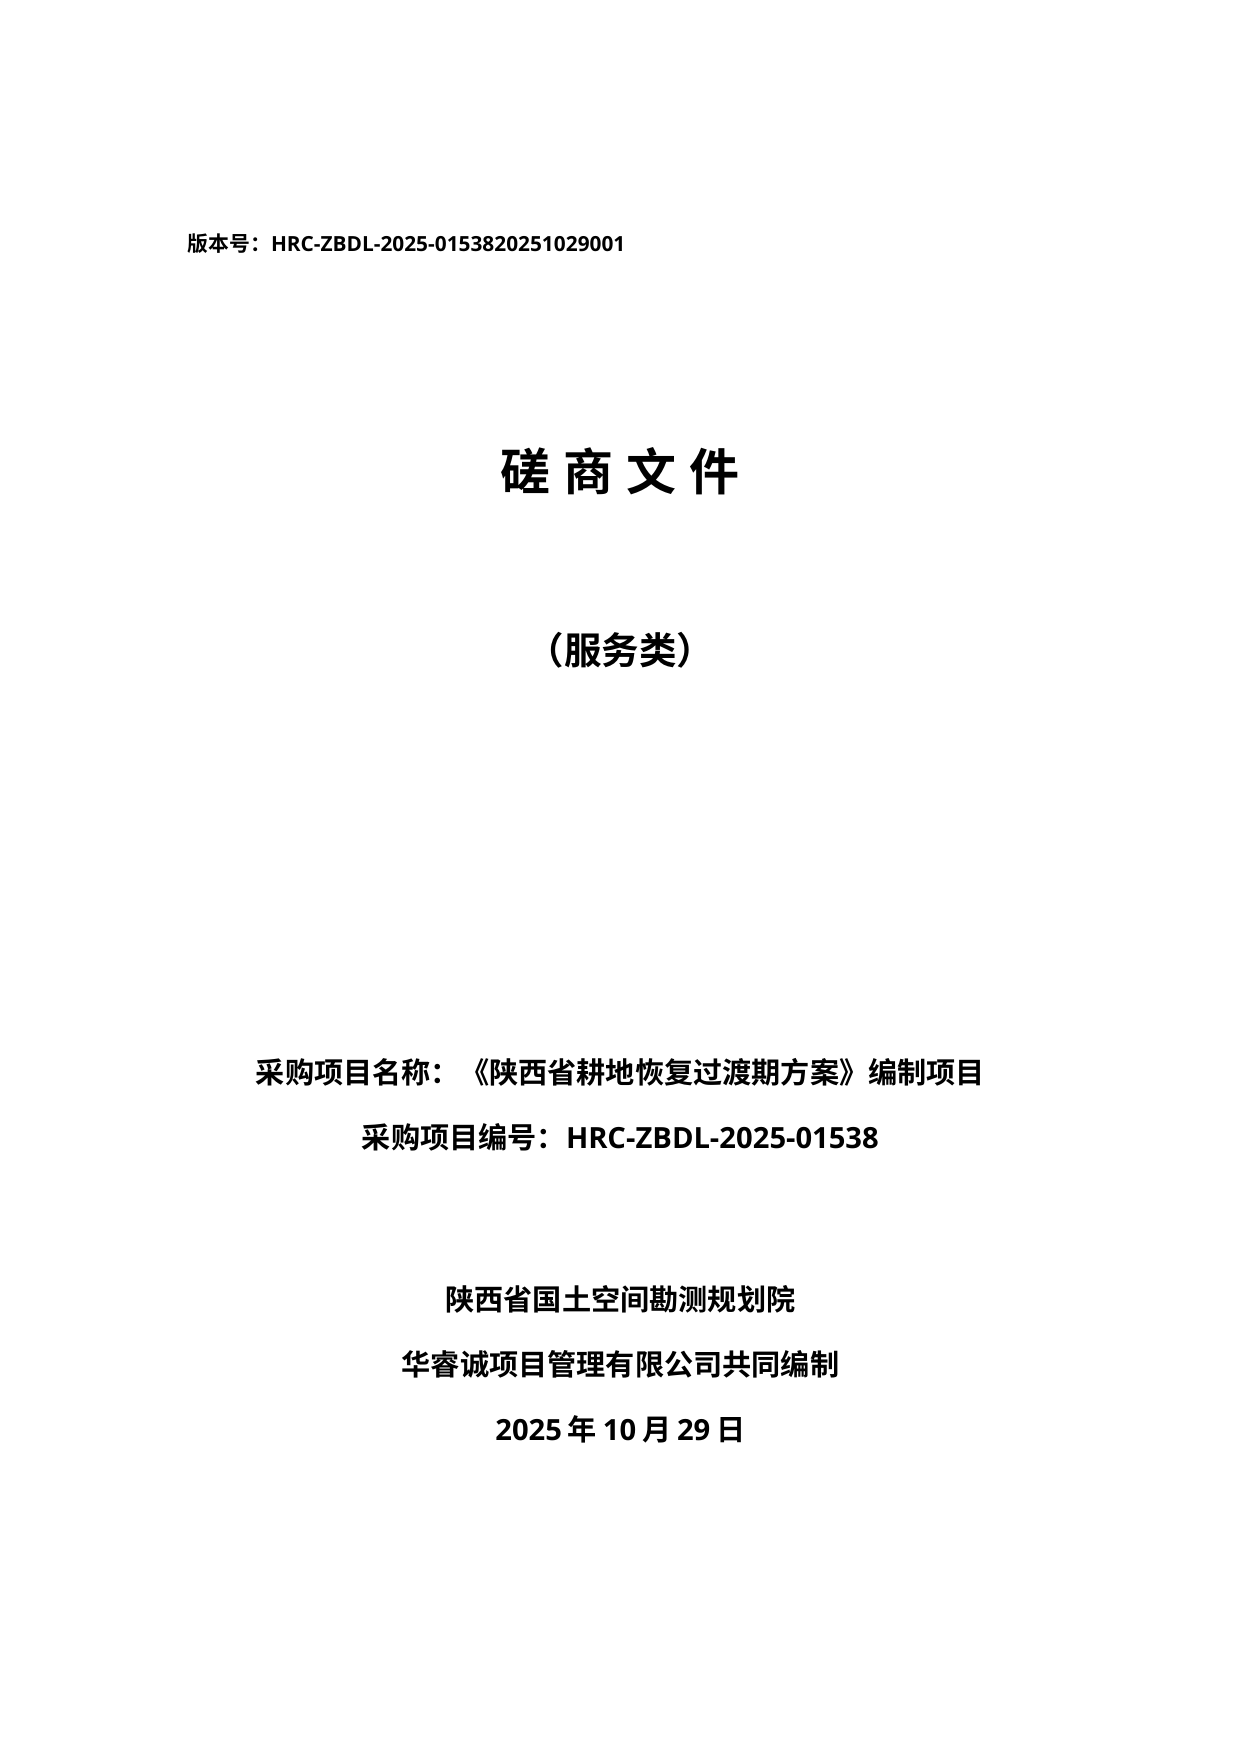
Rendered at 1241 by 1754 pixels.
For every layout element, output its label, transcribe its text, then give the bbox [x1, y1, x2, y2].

text 采购项目名称：《陕西省耕地恢复过渡期方案》编制项目 [187, 1039, 1053, 1104]
text 陕西省国土空间勘测规划院 [187, 1267, 1053, 1332]
text 磋 商 文 件 [187, 422, 1053, 617]
text 2025年10月29日 [187, 1397, 1053, 1462]
text 采购项目编号：HRC-ZBDL-2025-01538 [187, 1104, 1053, 1267]
text 华睿诚项目管理有限公司共同编制 [187, 1332, 1053, 1397]
text （服务类） [187, 617, 1053, 1039]
text 版本号：HRC-ZBDL-2025-0153820251029001 [187, 227, 1053, 422]
